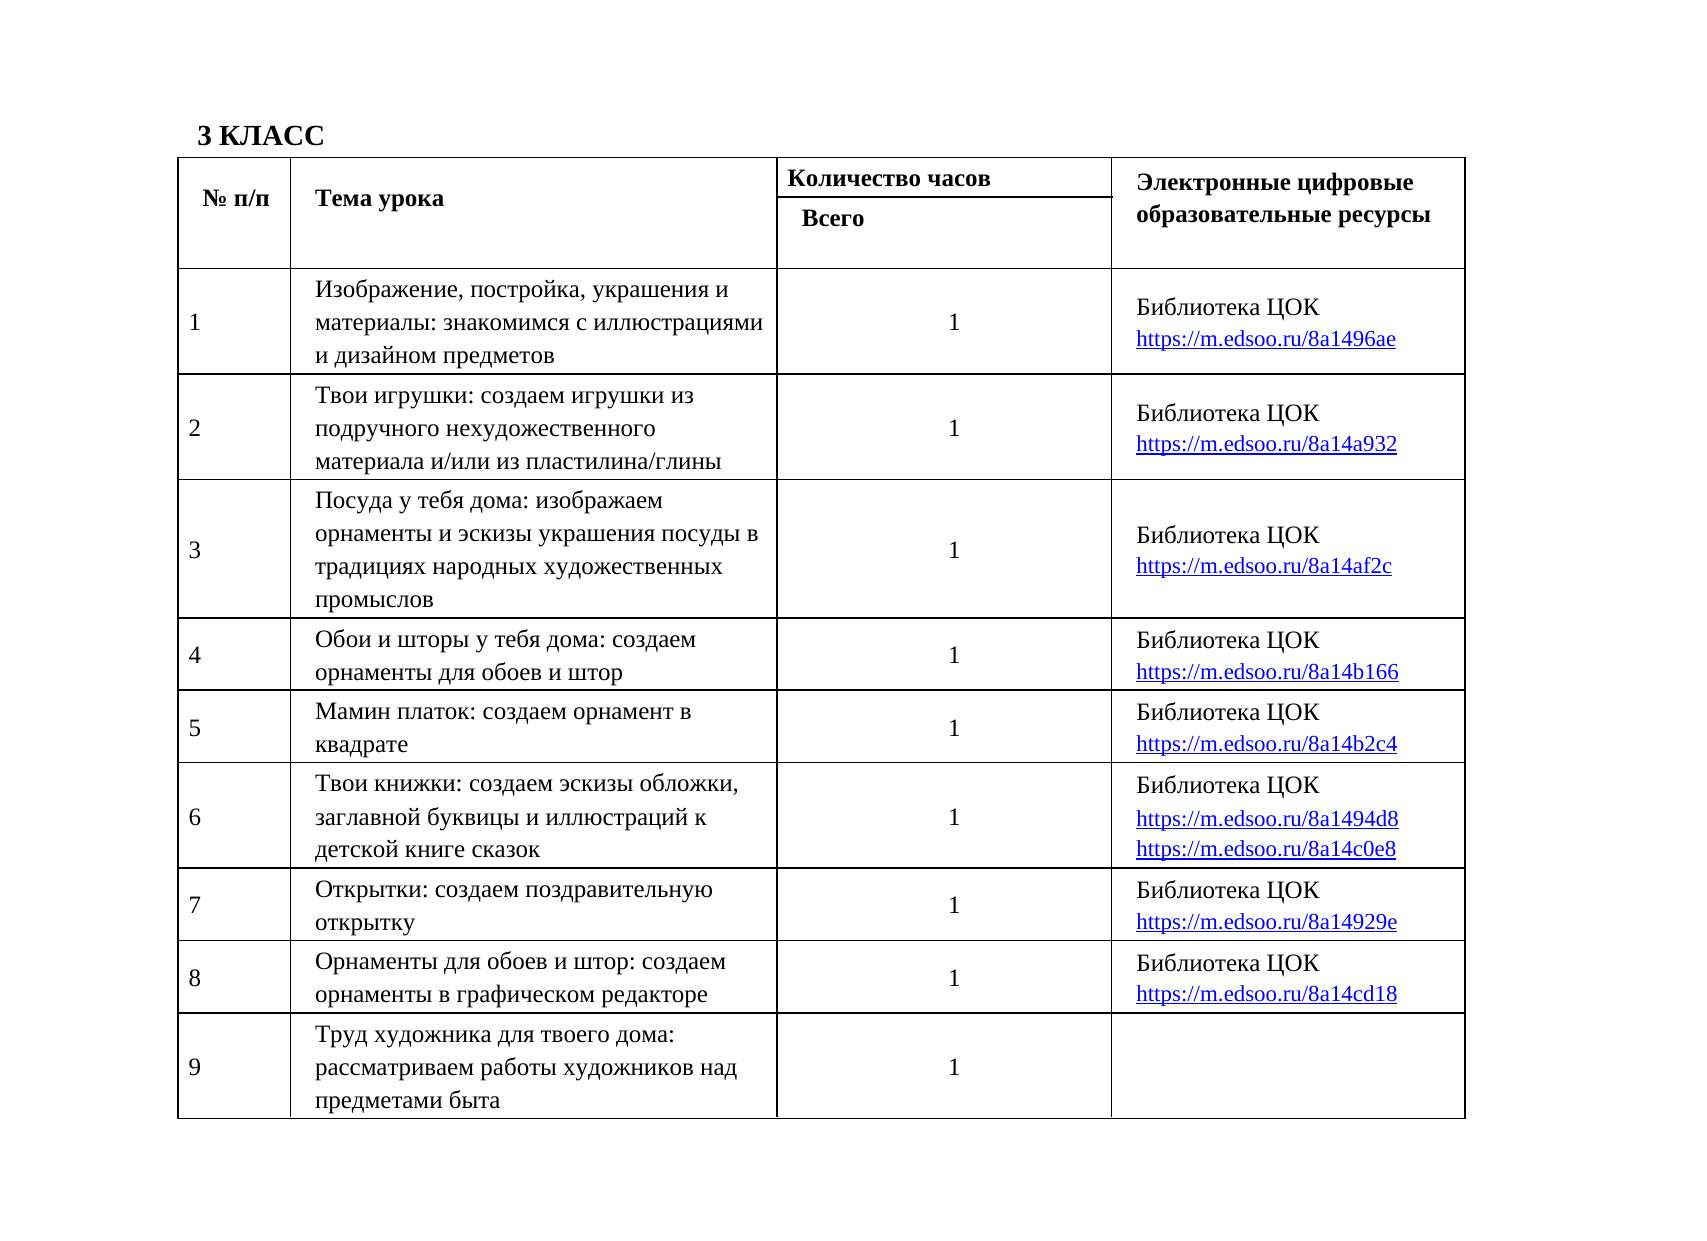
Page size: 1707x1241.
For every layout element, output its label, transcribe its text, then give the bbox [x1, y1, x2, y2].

table_cell Библиотека ЦОК https://m.edsoo.ru/8a14b166 [1112, 619, 1464, 689]
table_cell Изображение, постройка, украшения и материалы: знакомимся с иллюстрациями и дизайном предметов [291, 269, 776, 373]
table_cell Библиотека ЦОК https://m.edsoo.ru/8a1494d8 https://m.edsoo.ru/8a14c0e8 [1112, 763, 1464, 867]
table_cell Открытки: создаем поздравительную открытку [291, 869, 776, 939]
table_cell 1 [778, 869, 1111, 939]
table_cell 1 [179, 269, 290, 373]
table_cell Библиотека ЦОК https://m.edsoo.ru/8a14af2c [1112, 480, 1464, 617]
table_cell 3 [179, 480, 290, 617]
table_cell [1112, 1014, 1464, 1117]
table_cell 1 [778, 375, 1111, 478]
table_cell 5 [179, 691, 290, 762]
table_cell Библиотека ЦОК https://m.edsoo.ru/8a1496ae [1112, 269, 1464, 373]
table_header № п/п [179, 158, 290, 268]
table_cell Библиотека ЦОК https://m.edsoo.ru/8a14b2c4 [1112, 691, 1464, 762]
table_cell Библиотека ЦОК https://m.edsoo.ru/8a14929e [1112, 869, 1464, 939]
table_cell Твои книжки: создаем эскизы обложки, заглавной буквицы и иллюстраций к детской книге сказок [291, 763, 776, 867]
table_cell 1 [778, 1014, 1111, 1117]
table_cell 7 [179, 869, 290, 939]
table_cell Библиотека ЦОК https://m.edsoo.ru/8a14cd18 [1112, 941, 1464, 1012]
table_cell 8 [179, 941, 290, 1012]
table_cell 1 [778, 619, 1111, 689]
table_header Количество часов [778, 158, 1111, 196]
table_cell 1 [778, 691, 1111, 762]
table_cell 1 [778, 480, 1111, 617]
table_header Электронные цифровые образовательные ресурсы [1112, 158, 1464, 268]
table_cell Орнаменты для обоев и штор: создаем орнаменты в графическом редакторе [291, 941, 776, 1012]
table_cell 6 [179, 763, 290, 867]
table_cell 1 [778, 763, 1111, 867]
table_cell 4 [179, 619, 290, 689]
table_cell 1 [778, 941, 1111, 1012]
table_cell Обои и шторы у тебя дома: создаем орнаменты для обоев и штор [291, 619, 776, 689]
table_cell 2 [179, 375, 290, 478]
table_cell Твои игрушки: создаем игрушки из подручного нехудожественного материала и/или из пластилина/глины [291, 375, 776, 478]
table_header Тема урока [291, 158, 776, 268]
text 3 КЛАСС [190, 118, 1618, 152]
table_cell Труд художника для твоего дома: рассматриваем работы художников над предметами быта [291, 1014, 776, 1117]
table_cell 9 [179, 1014, 290, 1117]
table_cell 1 [778, 269, 1111, 373]
table_cell Всего [778, 198, 1111, 268]
table_cell Библиотека ЦОК https://m.edsoo.ru/8a14a932 [1112, 375, 1464, 478]
table_cell Мамин платок: создаем орнамент в квадрате [291, 691, 776, 762]
table_cell Посуда у тебя дома: изображаем орнаменты и эскизы украшения посуды в традициях народных художественных промыслов [291, 480, 776, 617]
